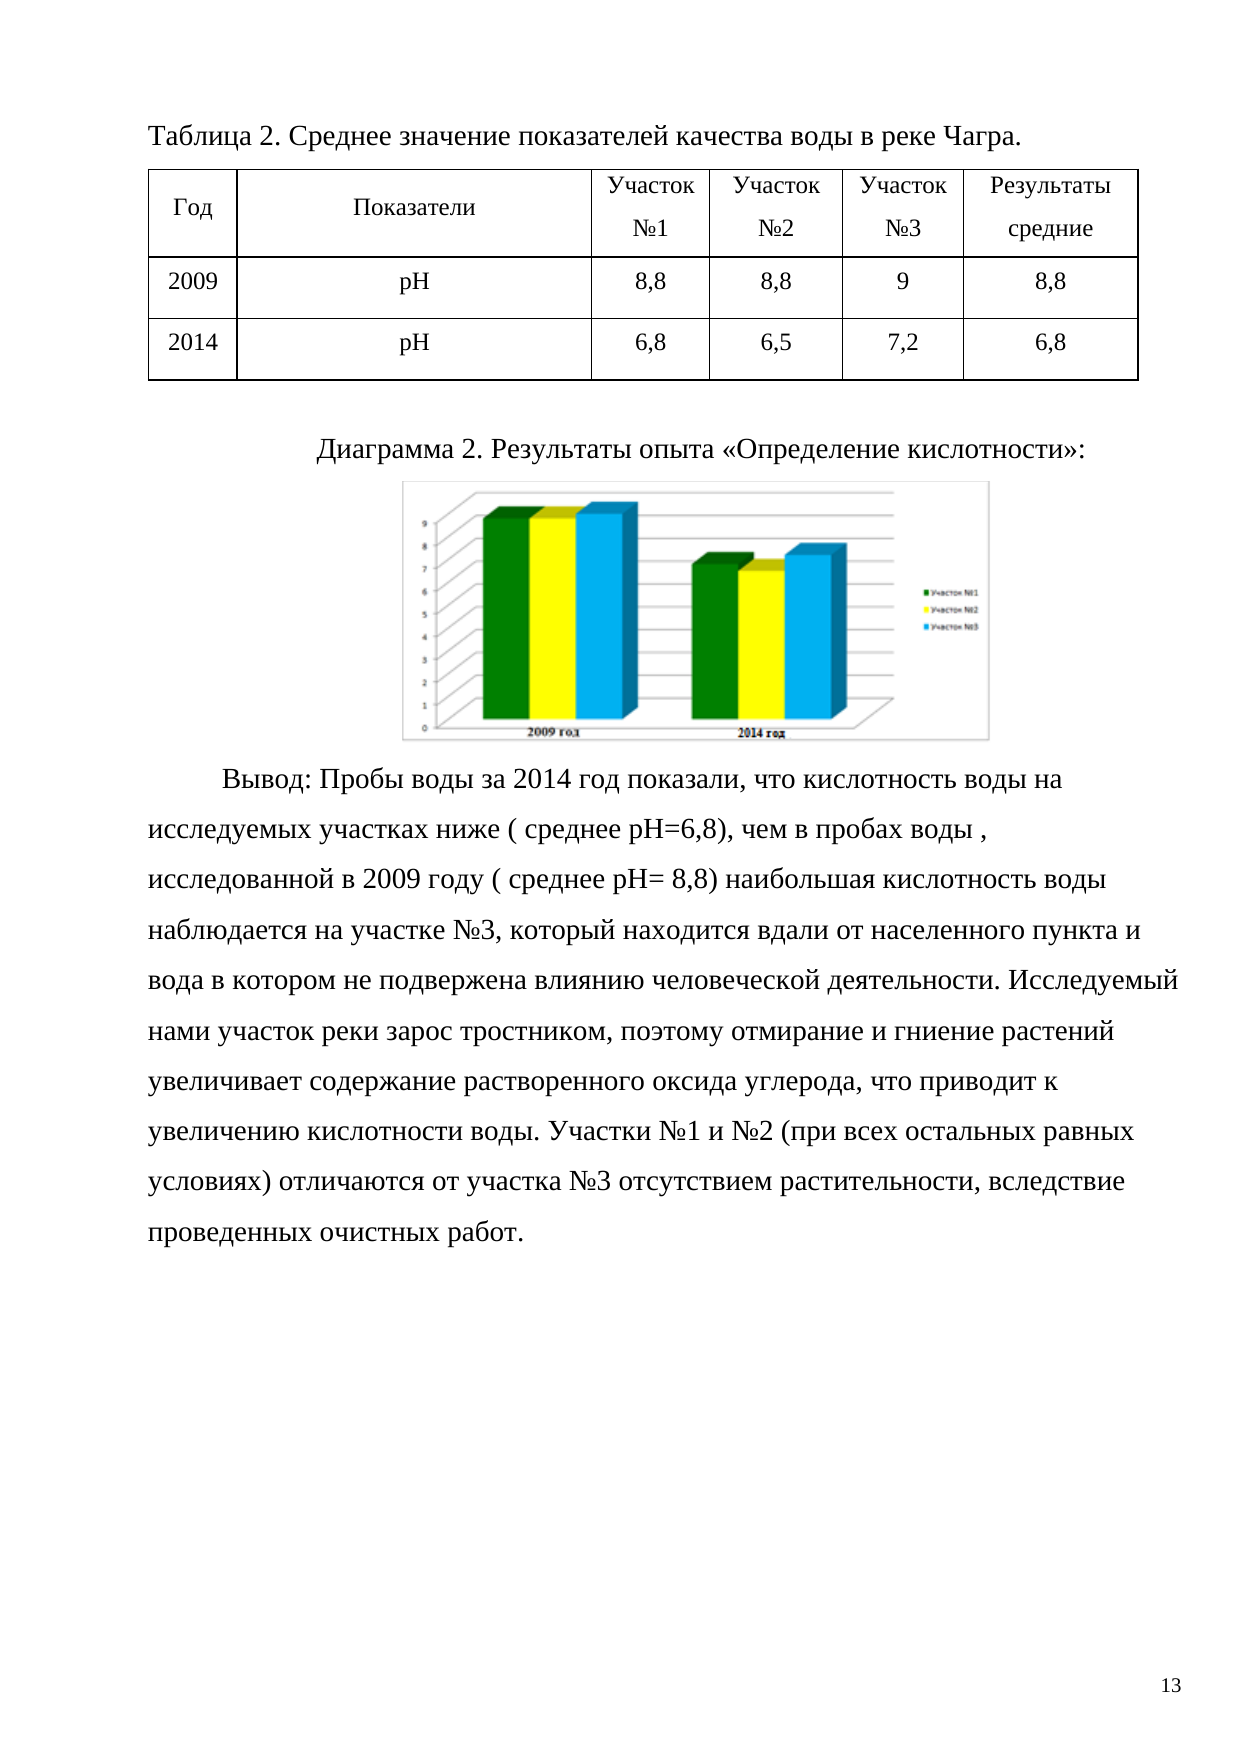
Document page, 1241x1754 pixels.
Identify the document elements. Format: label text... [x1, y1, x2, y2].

table_cell 6,5 [710, 319, 842, 379]
table_header Год [149, 170, 236, 256]
table_header Участок №3 [843, 170, 963, 256]
table_cell 8,8 [710, 258, 842, 317]
table_cell 9 [843, 258, 963, 317]
table_cell рН [238, 319, 591, 379]
table_header Участок №1 [592, 170, 709, 256]
text Вывод: Пробы воды за 2014 год показали, что кислотность воды на исследуемых участках ниже ( среднее рН=6,8), чем в пробах воды , исследованной в 2009 году ( среднее рН= 8,8) наибольшая кислотность воды наблюдается на участке №3, который находится вдали от населенного пункта и вода в котором не подвержена влиянию человеческой деятельности. Исследуемый нами участок реки зарос тростником, поэтому отмирание и гниение растений увеличивает содержание растворенного оксида углерода, что приводит к увеличению кислотности воды. Участки №1 и №2 (при всех остальных равных условиях) отличаются от участка №3 отсутствием растительности, вследствие проведенных очистных работ. [148, 761, 1181, 1247]
table_cell рН [238, 258, 591, 317]
table_header Показатели [238, 170, 591, 256]
table_cell 8,8 [592, 258, 709, 317]
table_cell 8,8 [964, 258, 1137, 317]
text Таблица 2. Среднее значение показателей качества воды в реке Чагра. [148, 118, 1181, 152]
table_header Участок №2 [710, 170, 842, 256]
table_cell 7,2 [843, 319, 963, 379]
table_cell 6,8 [964, 319, 1137, 379]
table_cell 6,8 [592, 319, 709, 379]
table_header Результаты средние [964, 170, 1137, 256]
text Диаграмма 2. Результаты опыта «Определение кислотности»: [148, 431, 1181, 464]
table_cell 2014 [149, 319, 236, 379]
table_cell 2009 [149, 258, 236, 317]
picture [402, 481, 1001, 747]
